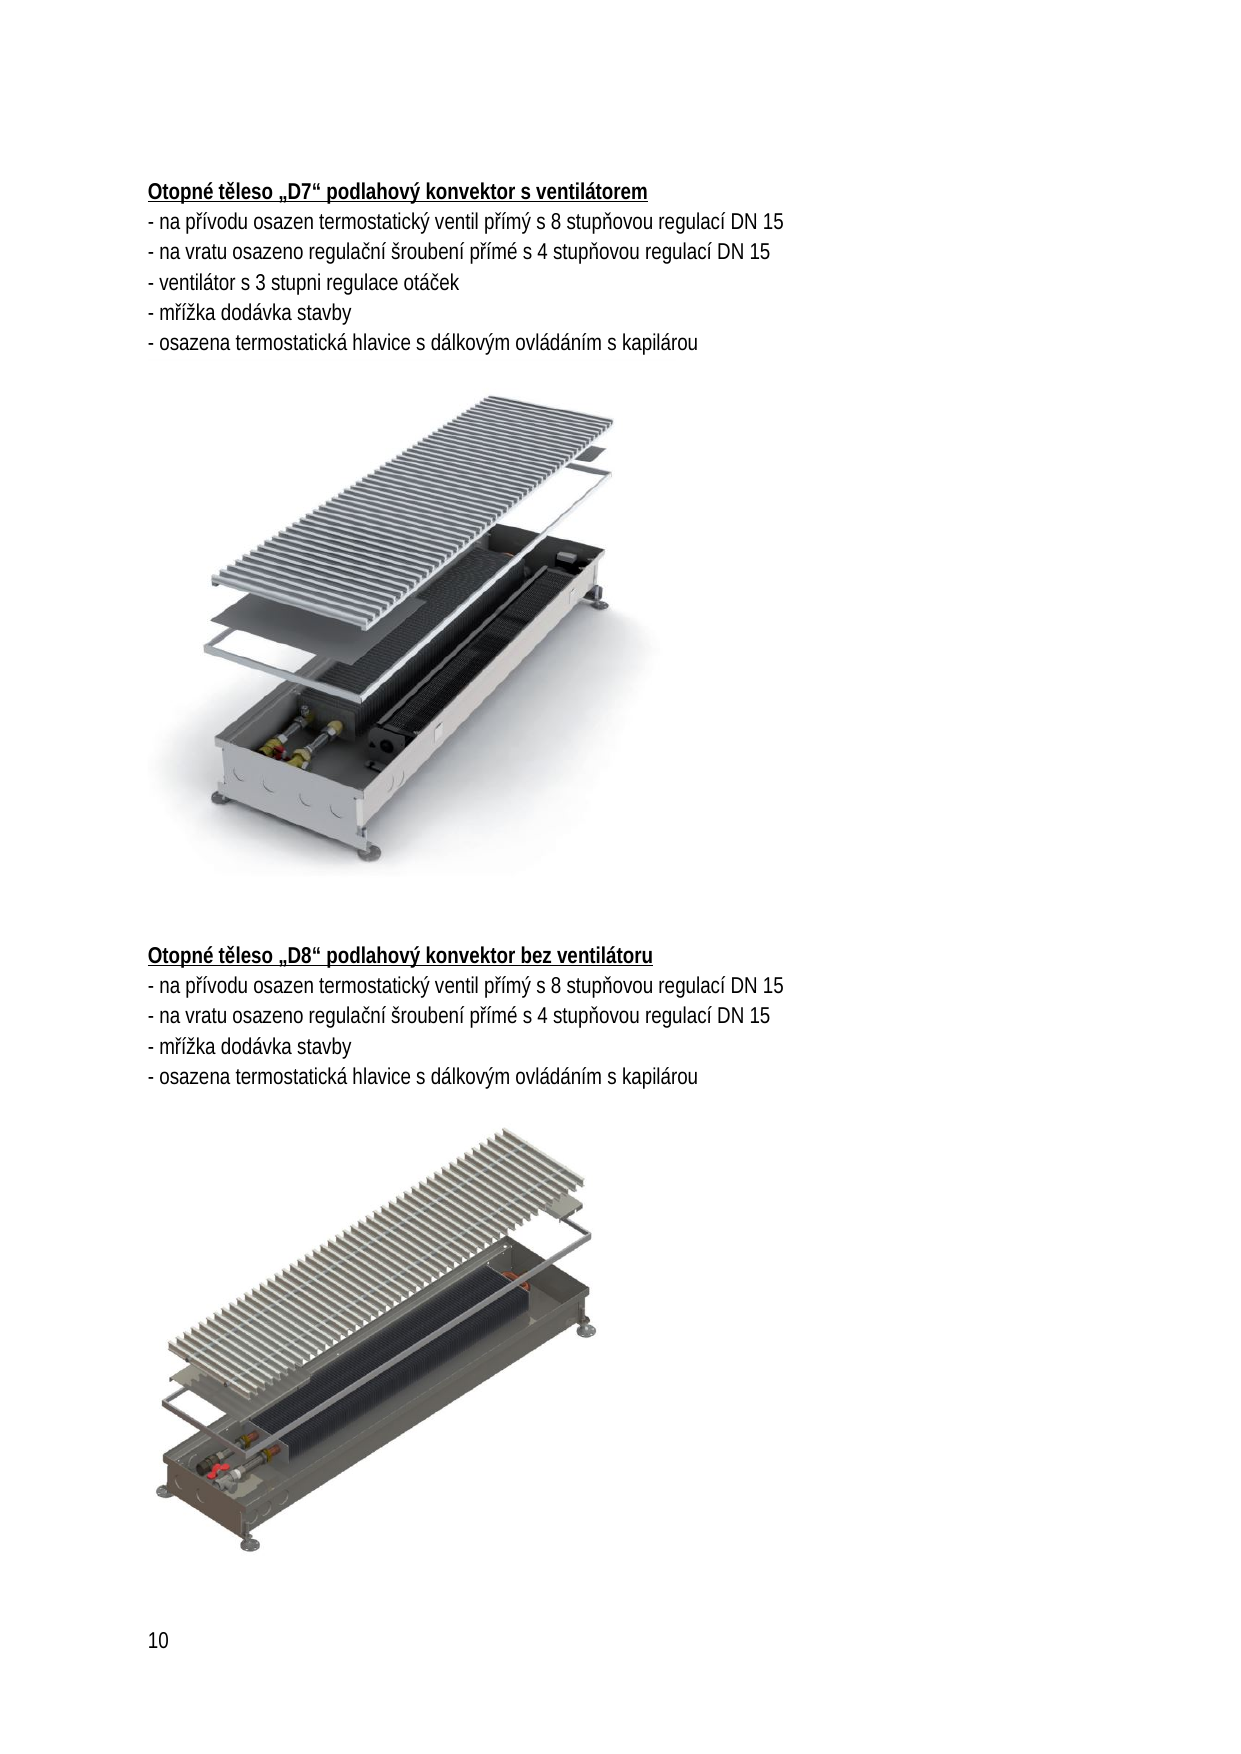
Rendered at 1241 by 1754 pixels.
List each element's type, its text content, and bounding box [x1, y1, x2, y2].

text - ventilátor s 3 stupni regulace otáček [148, 268, 1093, 295]
text - osazena termostatická hlavice s dálkovým ovládáním s kapilárou [148, 329, 1093, 355]
text - osazena termostatická hlavice s dálkovým ovládáním s kapilárou [148, 1063, 1093, 1089]
text - mřížka dodávka stavby [148, 299, 1093, 325]
text - na vratu osazeno regulační šroubení přímé s 4 stupňovou regulací DN 15 [148, 238, 1093, 264]
picture [147, 359, 676, 878]
text - na vratu osazeno regulační šroubení přímé s 4 stupňovou regulací DN 15 [148, 1002, 1093, 1029]
picture [147, 1093, 610, 1559]
text - mřížka dodávka stavby [148, 1033, 1093, 1059]
text - na přívodu osazen termostatický ventil přímý s 8 stupňovou regulací DN 15 [148, 972, 1093, 999]
text Otopné těleso „D8“ podlahový konvektor bez ventilátoru [148, 942, 1093, 968]
text - na přívodu osazen termostatický ventil přímý s 8 stupňovou regulací DN 15 [148, 208, 1093, 234]
text Otopné těleso „D7“ podlahový konvektor s ventilátorem [148, 178, 1093, 204]
